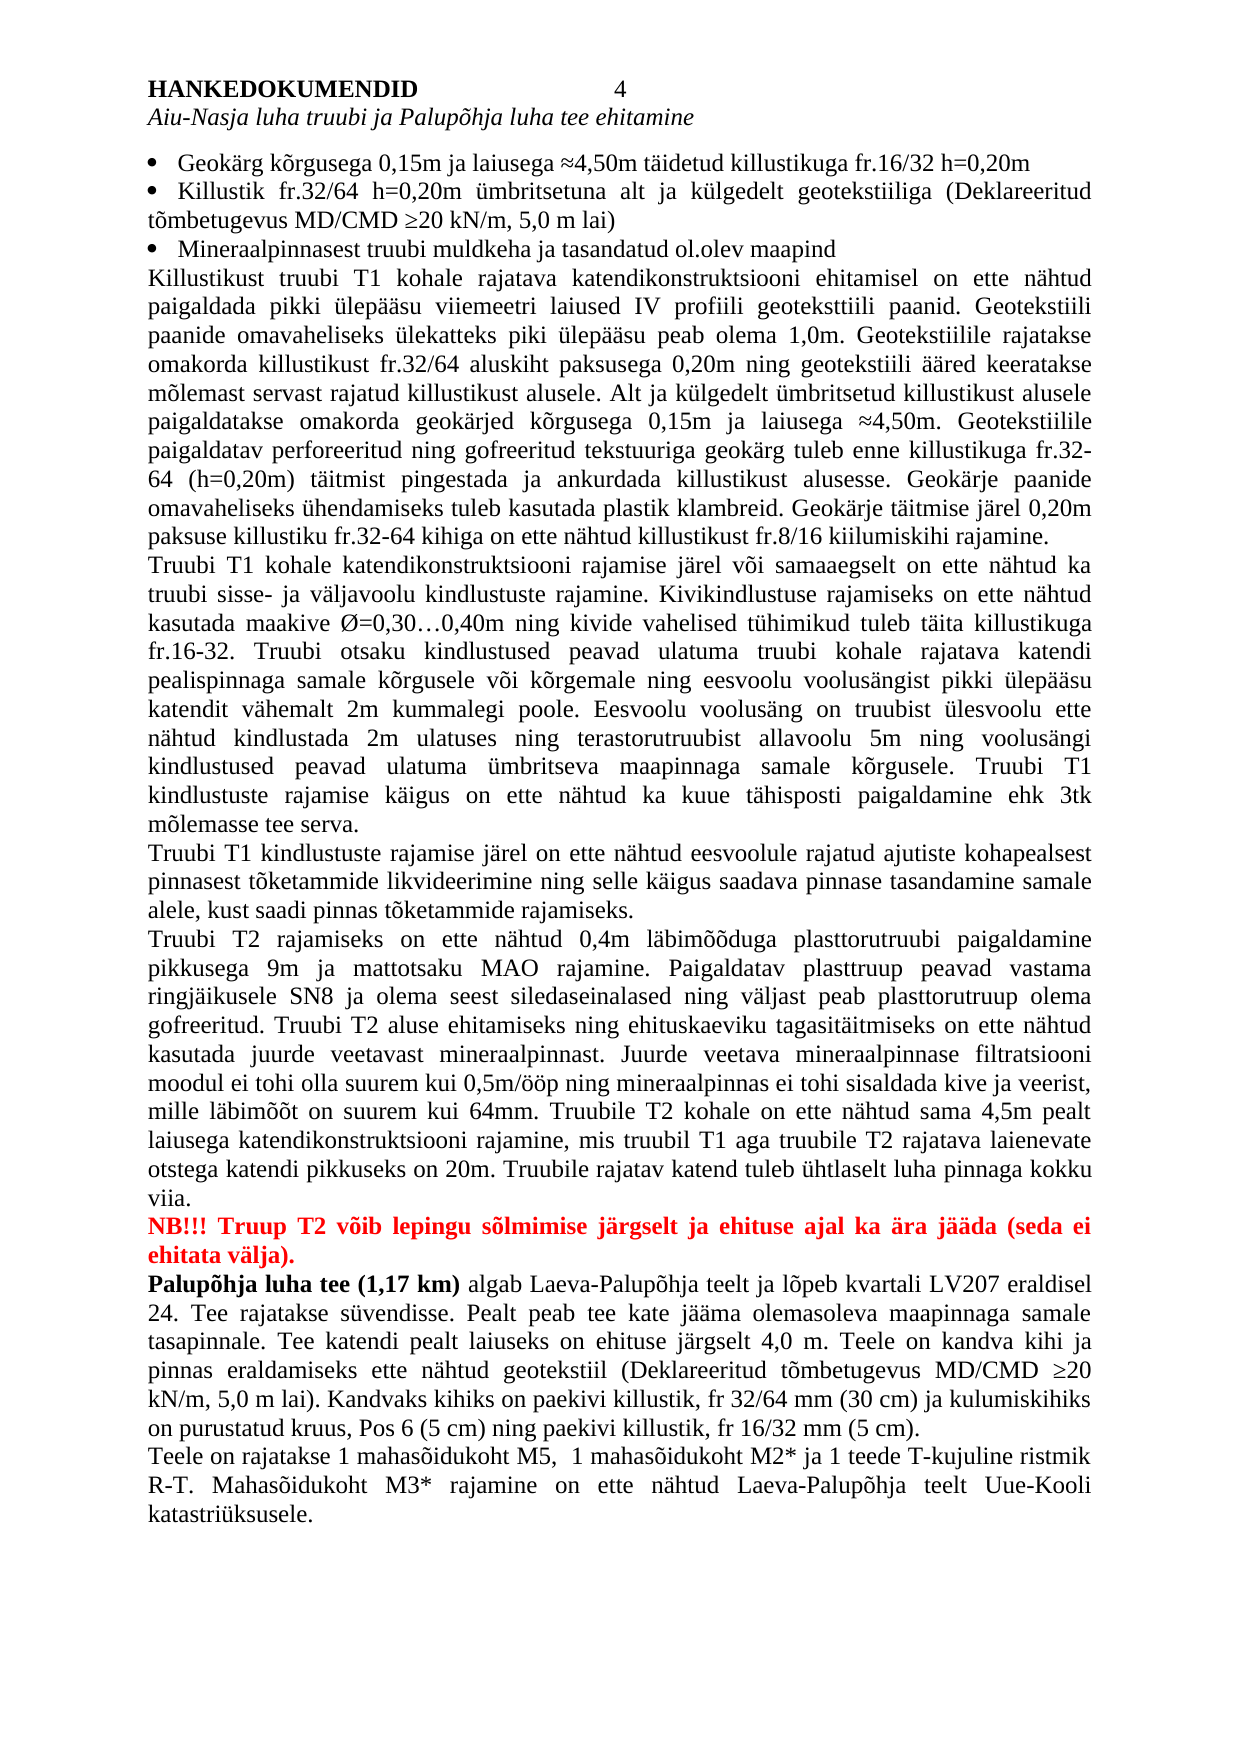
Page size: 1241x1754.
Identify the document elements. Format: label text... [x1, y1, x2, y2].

text Killustikust truubi T1 kohale rajatava katendikonstruktsiooni ehitamisel on ette nähtud paigaldada pikki ülepääsu viiemeetri laiused IV profiili geoteksttiili paanid. Geotekstiili paanide omavaheliseks ülekatteks piki ülepääsu peab olema 1,0m. Geotekstiilile rajatakse omakorda killustikust fr.32/64 aluskiht paksusega 0,20m ning geotekstiili ääred keeratakse mõlemast servast rajatud killustikust alusele. Alt ja külgedelt ümbritsetud killustikust alusele paigaldatakse omakorda geokärjed kõrgusega 0,15m ja laiusega ≈4,50m. Geotekstiilile paigaldatav perforeeritud ning gofreeritud tekstuuriga geokärg tuleb enne killustikuga fr.32-64 (h=0,20m) täitmist pingestada ja ankurdada killustikust alusesse. Geokärje paanide omavaheliseks ühendamiseks tuleb kasutada plastik klambreid. Geokärje täitmise järel 0,20m paksuse killustiku fr.32-64 kihiga on ette nähtud killustikust fr.8/16 kiilumiskihi rajamine. [148, 263, 1093, 550]
text NB!!! Truup T2 võib lepingu sõlmimise järgselt ja ehituse ajal ka ära jääda (seda ei ehitata välja). [148, 1211, 1093, 1269]
list Mineraalpinnasest truubi muldkeha ja tasandatud ol.olev maapind [148, 234, 1093, 263]
text Palupõhja luha tee (1,17 km) algab Laeva-Palupõhja teelt ja lõpeb kvartali LV207 eraldisel 24. Tee rajatakse süvendisse. Pealt peab tee kate jääma olemasoleva maapinnaga samale tasapinnale. Tee katendi pealt laiuseks on ehituse järgselt 4,0 m. Teele on kandva kihi ja pinnas eraldamiseks ette nähtud geotekstiil (Deklareeritud tõmbetugevus MD/CMD ≥20 kN/m, 5,0 m lai). Kandvaks kihiks on paekivi killustik, fr 32/64 mm (30 cm) ja kulumiskihiks on purustatud kruus, Pos 6 (5 cm) ning paekivi killustik, fr 16/32 mm (5 cm). [148, 1269, 1093, 1441]
list Killustik fr.32/64 h=0,20m ümbritsetuna alt ja külgedelt geotekstiiliga (Deklareeritud tõmbetugevus MD/CMD ≥20 kN/m, 5,0 m lai) [148, 176, 1093, 234]
text Truubi T1 kohale katendikonstruktsiooni rajamise järel või samaaegselt on ette nähtud ka truubi sisse- ja väljavoolu kindlustuste rajamine. Kivikindlustuse rajamiseks on ette nähtud kasutada maakive Ø=0,30…0,40m ning kivide vahelised tühimikud tuleb täita killustikuga fr.16-32. Truubi otsaku kindlustused peavad ulatuma truubi kohale rajatava katendi pealispinnaga samale kõrgusele või kõrgemale ning eesvoolu voolusängist pikki ülepääsu katendit vähemalt 2m kummalegi poole. Eesvoolu voolusäng on truubist ülesvoolu ette nähtud kindlustada 2m ulatuses ning terastorutruubist allavoolu 5m ning voolusängi kindlustused peavad ulatuma ümbritseva maapinnaga samale kõrgusele. Truubi T1 kindlustuste rajamise käigus on ette nähtud ka kuue tähisposti paigaldamine ehk 3tk mõlemasse tee serva. [148, 550, 1093, 838]
text Truubi T1 kindlustuste rajamise järel on ette nähtud eesvoolule rajatud ajutiste kohapealsest pinnasest tõketammide likvideerimine ning selle käigus saadava pinnase tasandamine samale alele, kust saadi pinnas tõketammide rajamiseks. [148, 838, 1093, 924]
text Teele on rajatakse 1 mahasõidukoht M5, 1 mahasõidukoht M2* ja 1 teede T-kujuline ristmik R-T. Mahasõidukoht M3* rajamine on ette nähtud Laeva-Palupõhja teelt Uue-Kooli katastriüksusele. [148, 1441, 1093, 1528]
text Truubi T2 rajamiseks on ette nähtud 0,4m läbimõõduga plasttorutruubi paigaldamine pikkusega 9m ja mattotsaku MAO rajamine. Paigaldatav plasttruup peavad vastama ringjäikusele SN8 ja olema seest siledaseinalased ning väljast peab plasttorutruup olema gofreeritud. Truubi T2 aluse ehitamiseks ning ehituskaeviku tagasitäitmiseks on ette nähtud kasutada juurde veetavast mineraalpinnast. Juurde veetava mineraalpinnase filtratsiooni moodul ei tohi olla suurem kui 0,5m/ööp ning mineraalpinnas ei tohi sisaldada kive ja veerist, mille läbimõõt on suurem kui 64mm. Truubile T2 kohale on ette nähtud sama 4,5m pealt laiusega katendikonstruktsiooni rajamine, mis truubil T1 aga truubile T2 rajatava laienevate otstega katendi pikkuseks on 20m. Truubile rajatav katend tuleb ühtlaselt luha pinnaga kokku viia. [148, 924, 1093, 1211]
list Geokärg kõrgusega 0,15m ja laiusega ≈4,50m täidetud killustikuga fr.16/32 h=0,20m [148, 148, 1093, 176]
